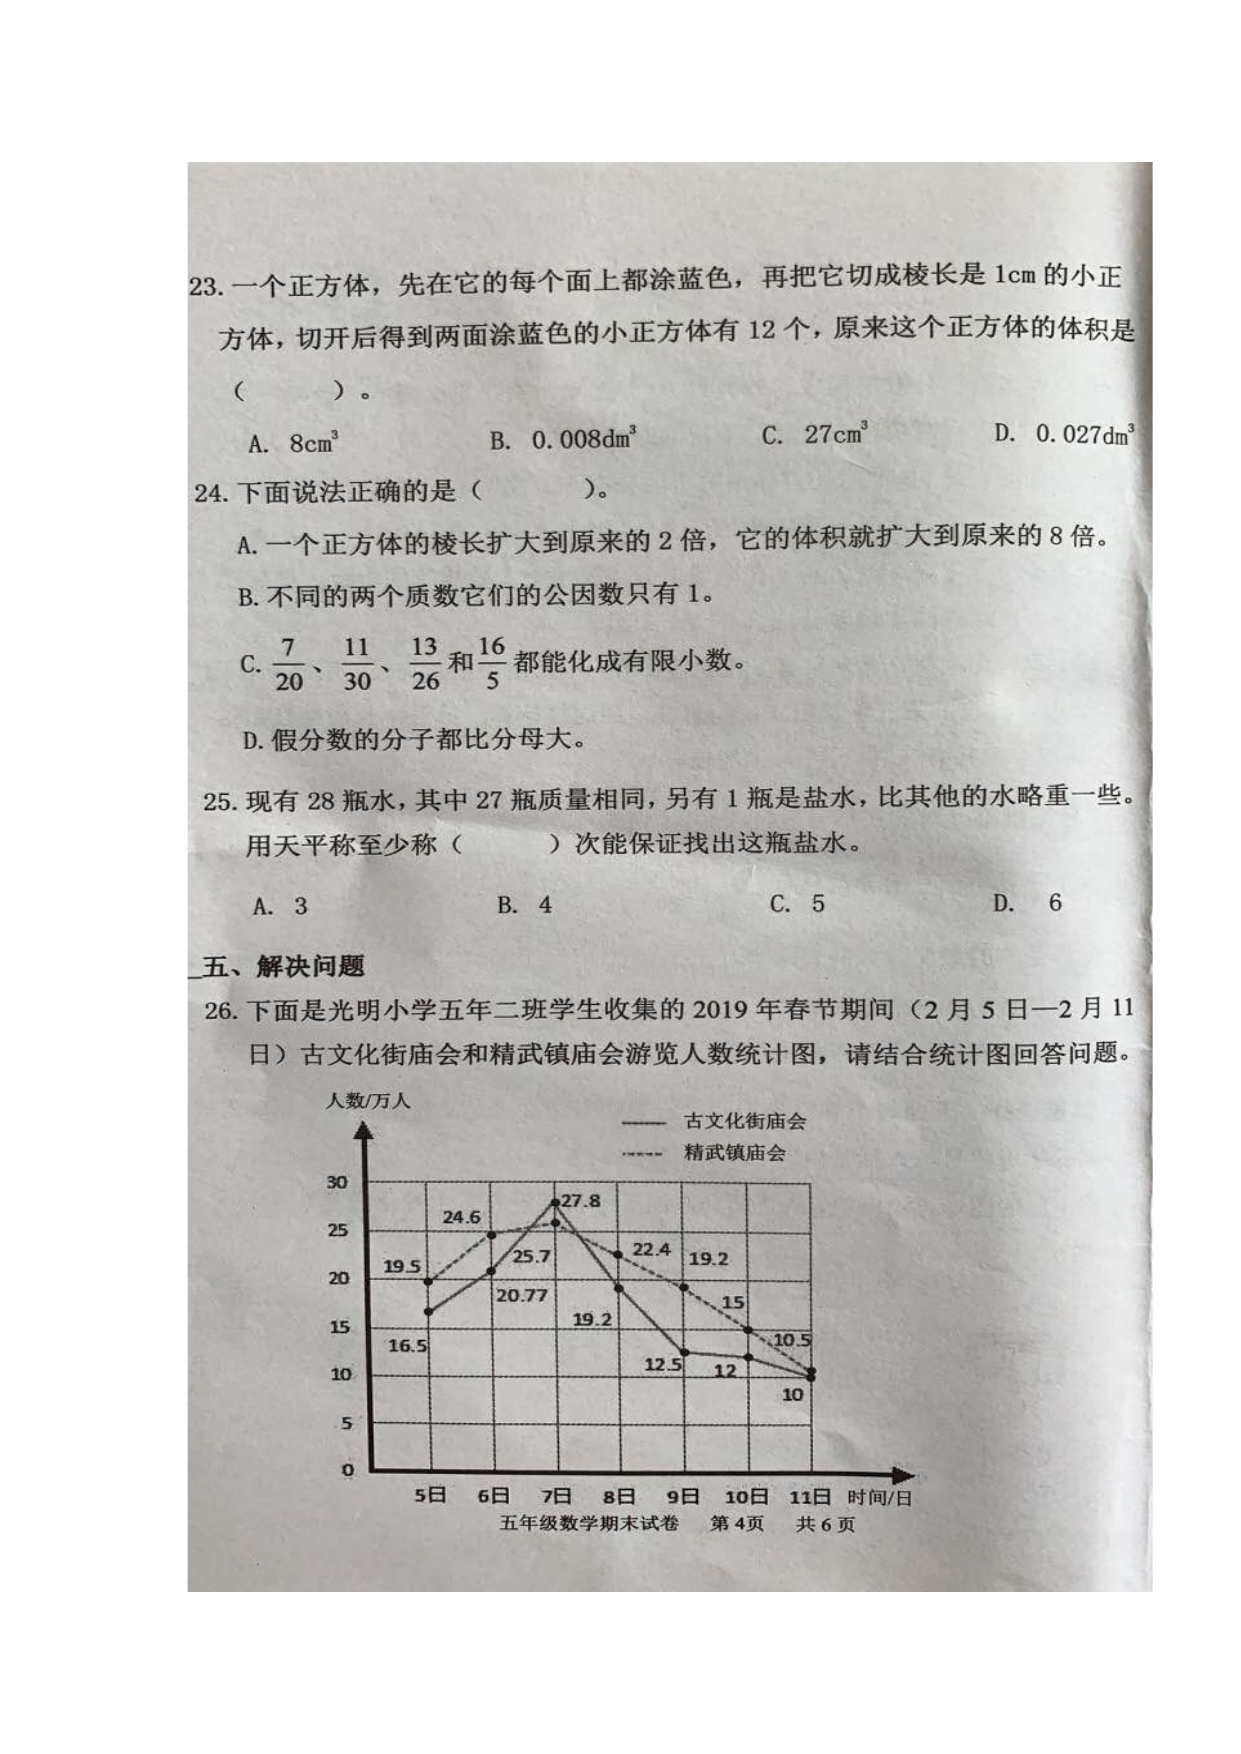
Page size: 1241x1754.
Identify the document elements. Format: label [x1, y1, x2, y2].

picture [187, 162, 1153, 1592]
